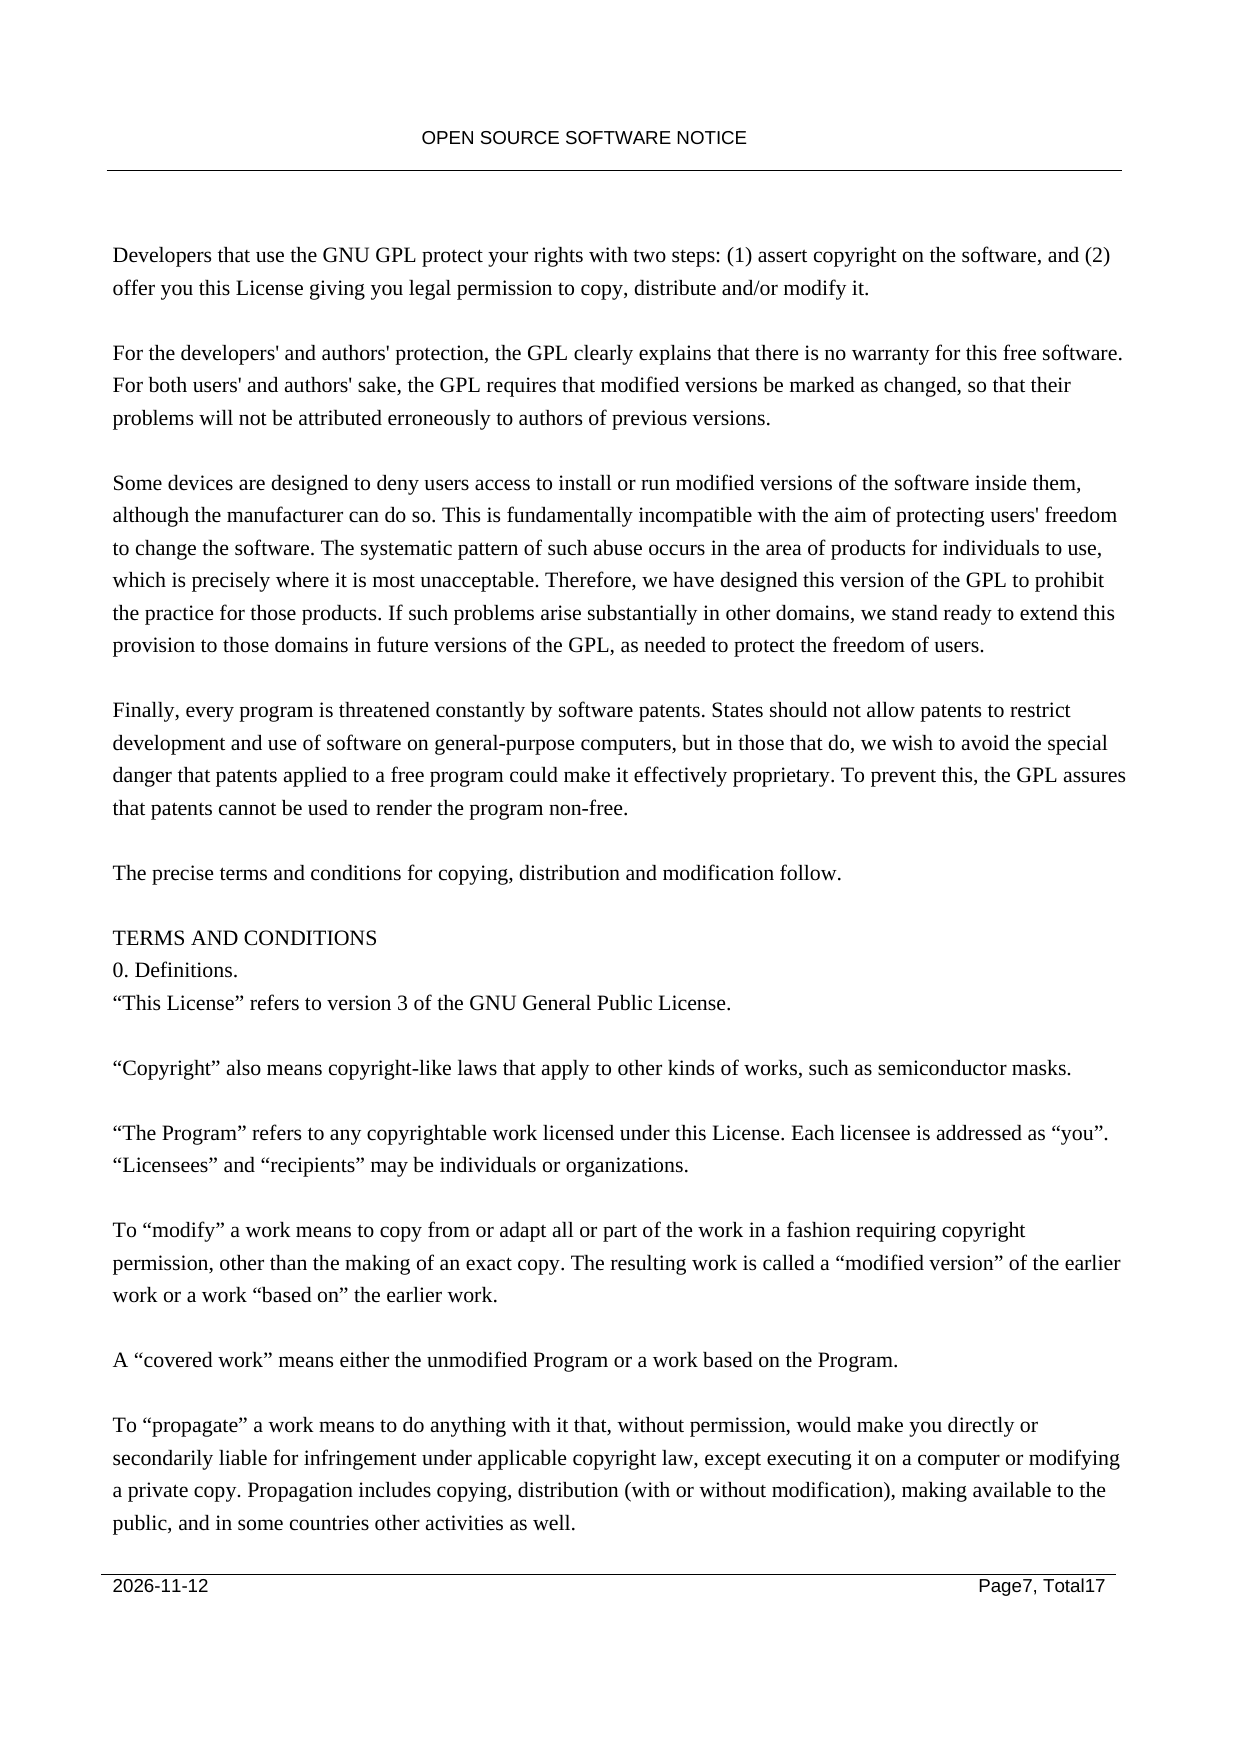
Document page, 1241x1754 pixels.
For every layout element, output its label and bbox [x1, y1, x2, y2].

text [112, 206, 1128, 1539]
